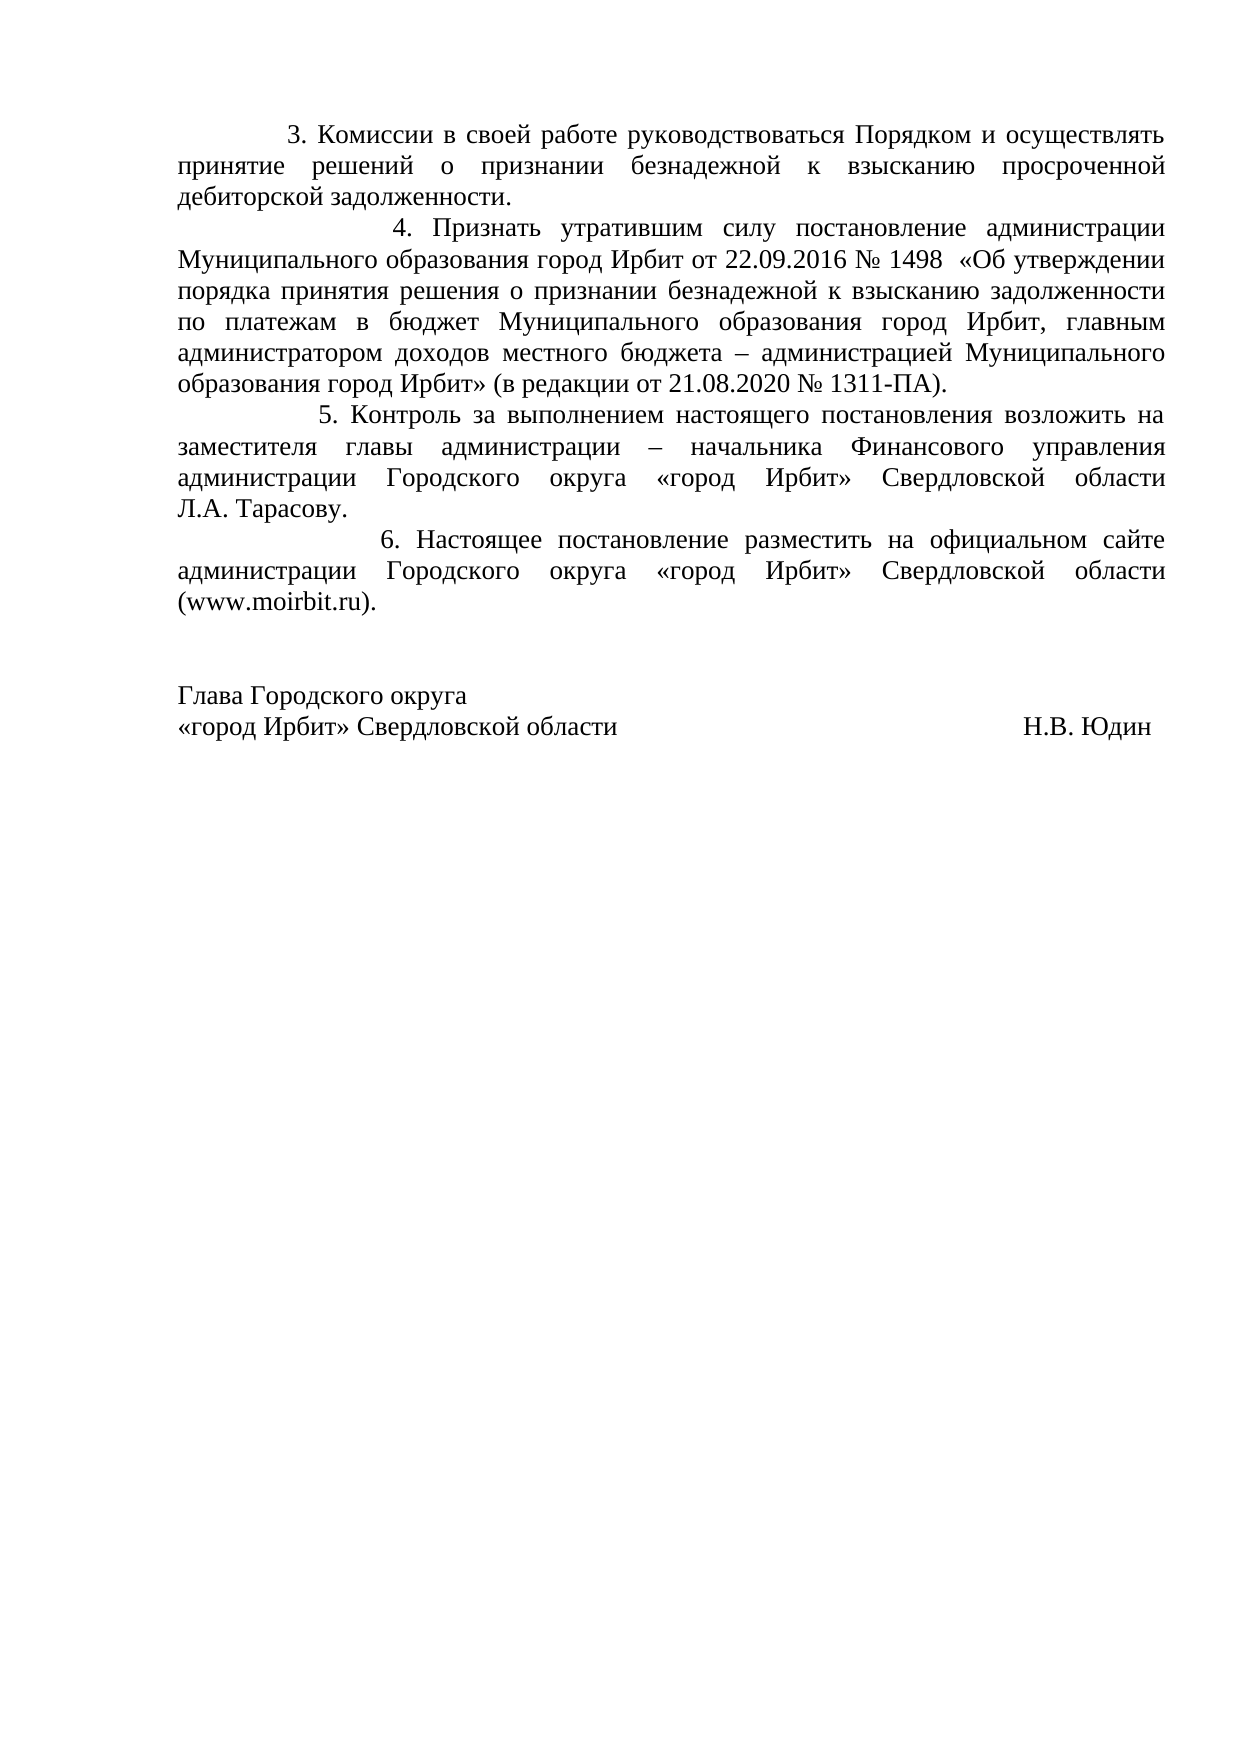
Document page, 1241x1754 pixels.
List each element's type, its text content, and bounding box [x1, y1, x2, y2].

text 4. Признать утратившим силу постановление администрации Муниципального образования город Ирбит от 22.09.2016 № 1498 «Об утверждении порядка принятия решения о признании безнадежной к взысканию задолженности по платежам в бюджет Муниципального образования город Ирбит, главным администратором доходов местного бюджета – администрацией Муниципального образования город Ирбит» (в редакции от 21.08.2020 № 1311-ПА). [177, 212, 1167, 398]
text «город Ирбит» Свердловской области Н.В. Юдин [177, 710, 1167, 741]
text 3. Комиссии в своей работе руководствоваться Порядком и осуществлять принятие решений о признании безнадежной к взысканию просроченной дебиторской задолженности. [177, 118, 1167, 212]
text Глава Городского округа [177, 679, 1167, 710]
text 6. Настоящее постановление разместить на официальном сайте администрации Городского округа «город Ирбит» Свердловской области (www.moirbit.ru). [177, 523, 1167, 616]
text 5. Контроль за выполнением настоящего постановления возложить на заместителя главы администрации – начальника Финансового управления администрации Городского округа «город Ирбит» Свердловской области Л.А. Тарасову. [177, 398, 1167, 523]
